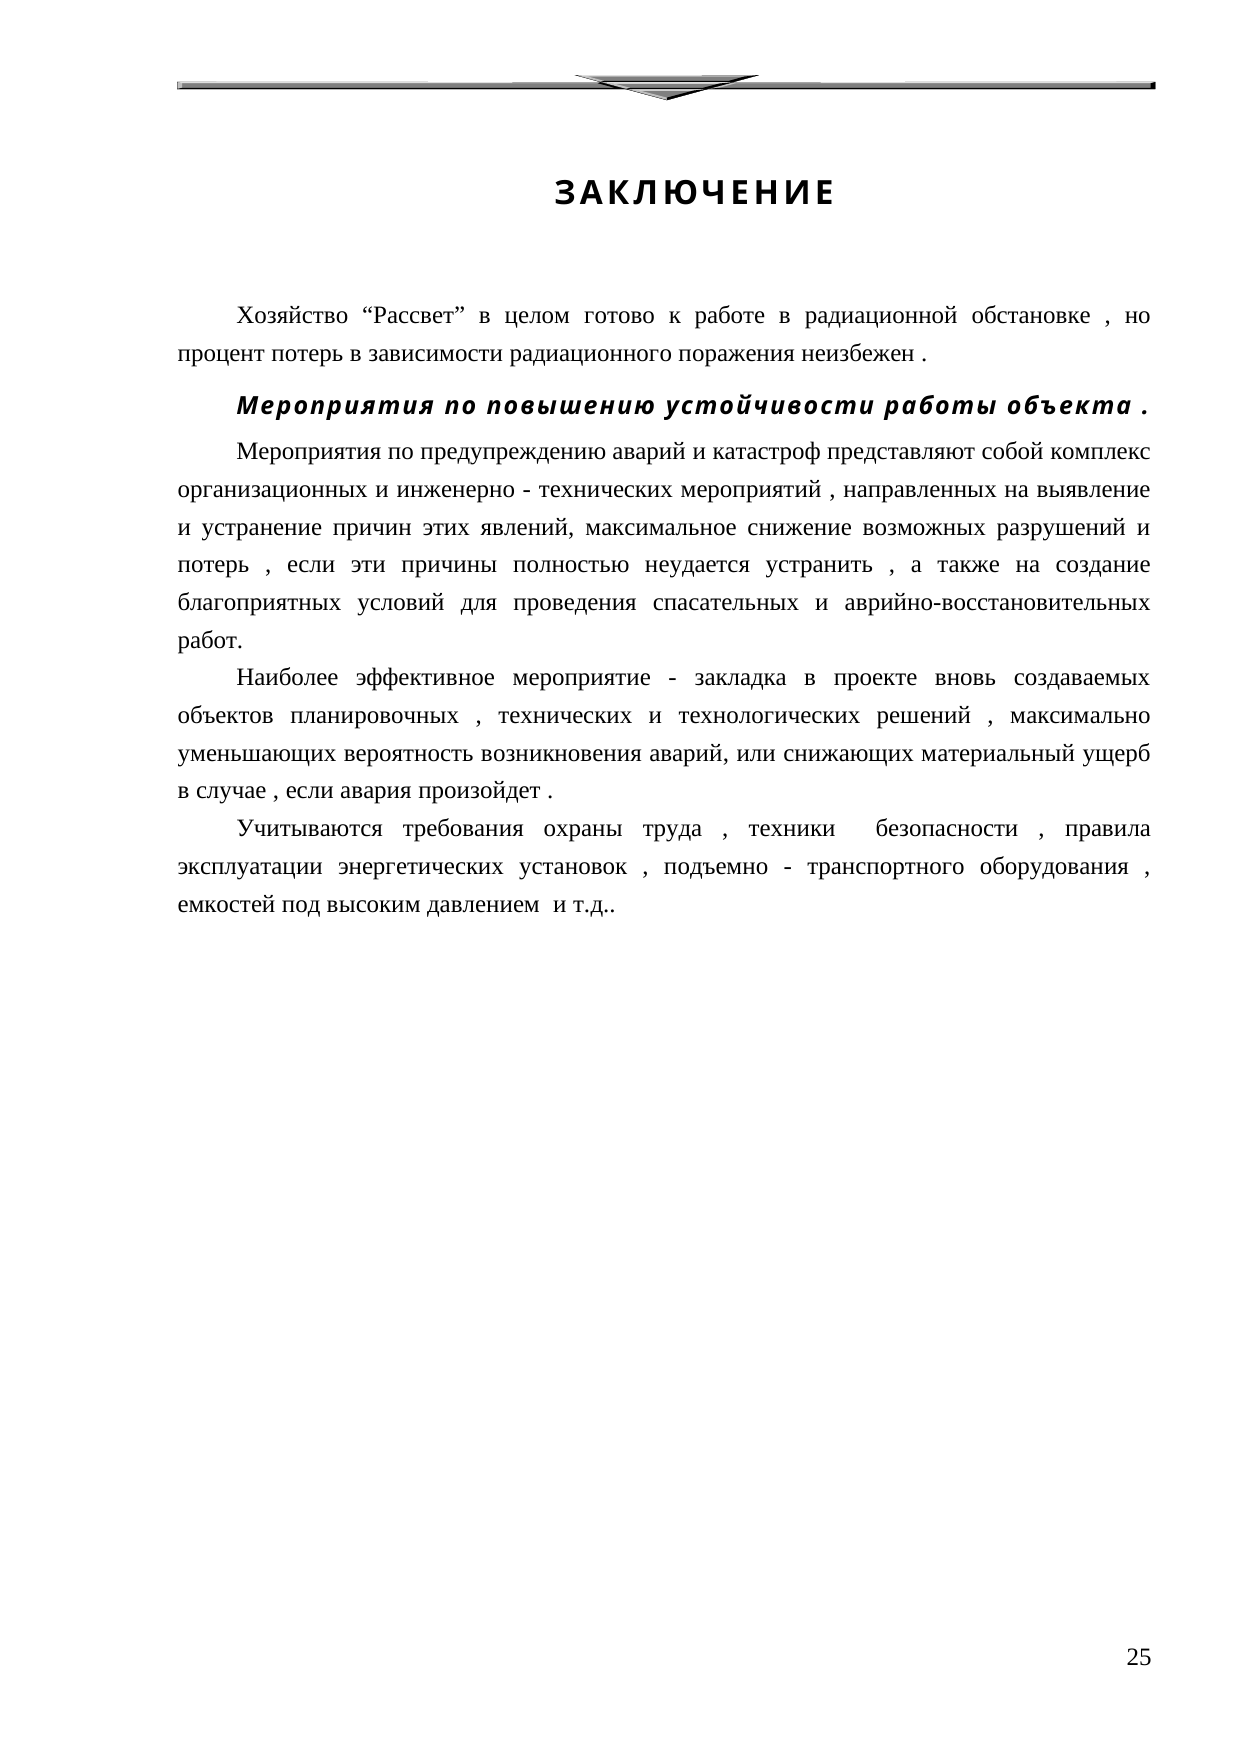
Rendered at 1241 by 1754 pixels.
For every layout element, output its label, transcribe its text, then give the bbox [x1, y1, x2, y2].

text Мероприятия по предупреждению аварий и катастроф представляют собой комплекс организационных и инженерно - технических мероприятий , направленных на выявление и устранение причин этих явлений, максимальное снижение возможных разрушений и потерь , если эти причины полностью неудается устранить , а также на создание благоприятных условий для проведения спасательных и аврийно-восстановительных работ. [177, 436, 1152, 654]
subtitle Мероприятия по повышению устойчивости работы объекта . [177, 388, 1152, 422]
text Учитываются требования охраны труда , техники безопасности , правила эксплуатации энергетических установок , подъемно - транспортного оборудования , емкостей под высоким давлением и т.д.. [177, 813, 1152, 918]
text Хозяйство “Рассвет” в целом готово к работе в радиационной обстановке , но процент потерь в зависимости радиационного поражения неизбежен . [177, 300, 1152, 367]
subtitle ЗАКЛЮЧЕНИЕ [177, 168, 1152, 214]
text Наиболее эффективное мероприятие - закладка в проекте вновь создаваемых объектов планировочных , технических и технологических решений , максимально уменьшающих вероятность возникновения аварий, или снижающих материальный ущерб в случае , если авария произойдет . [177, 662, 1152, 804]
